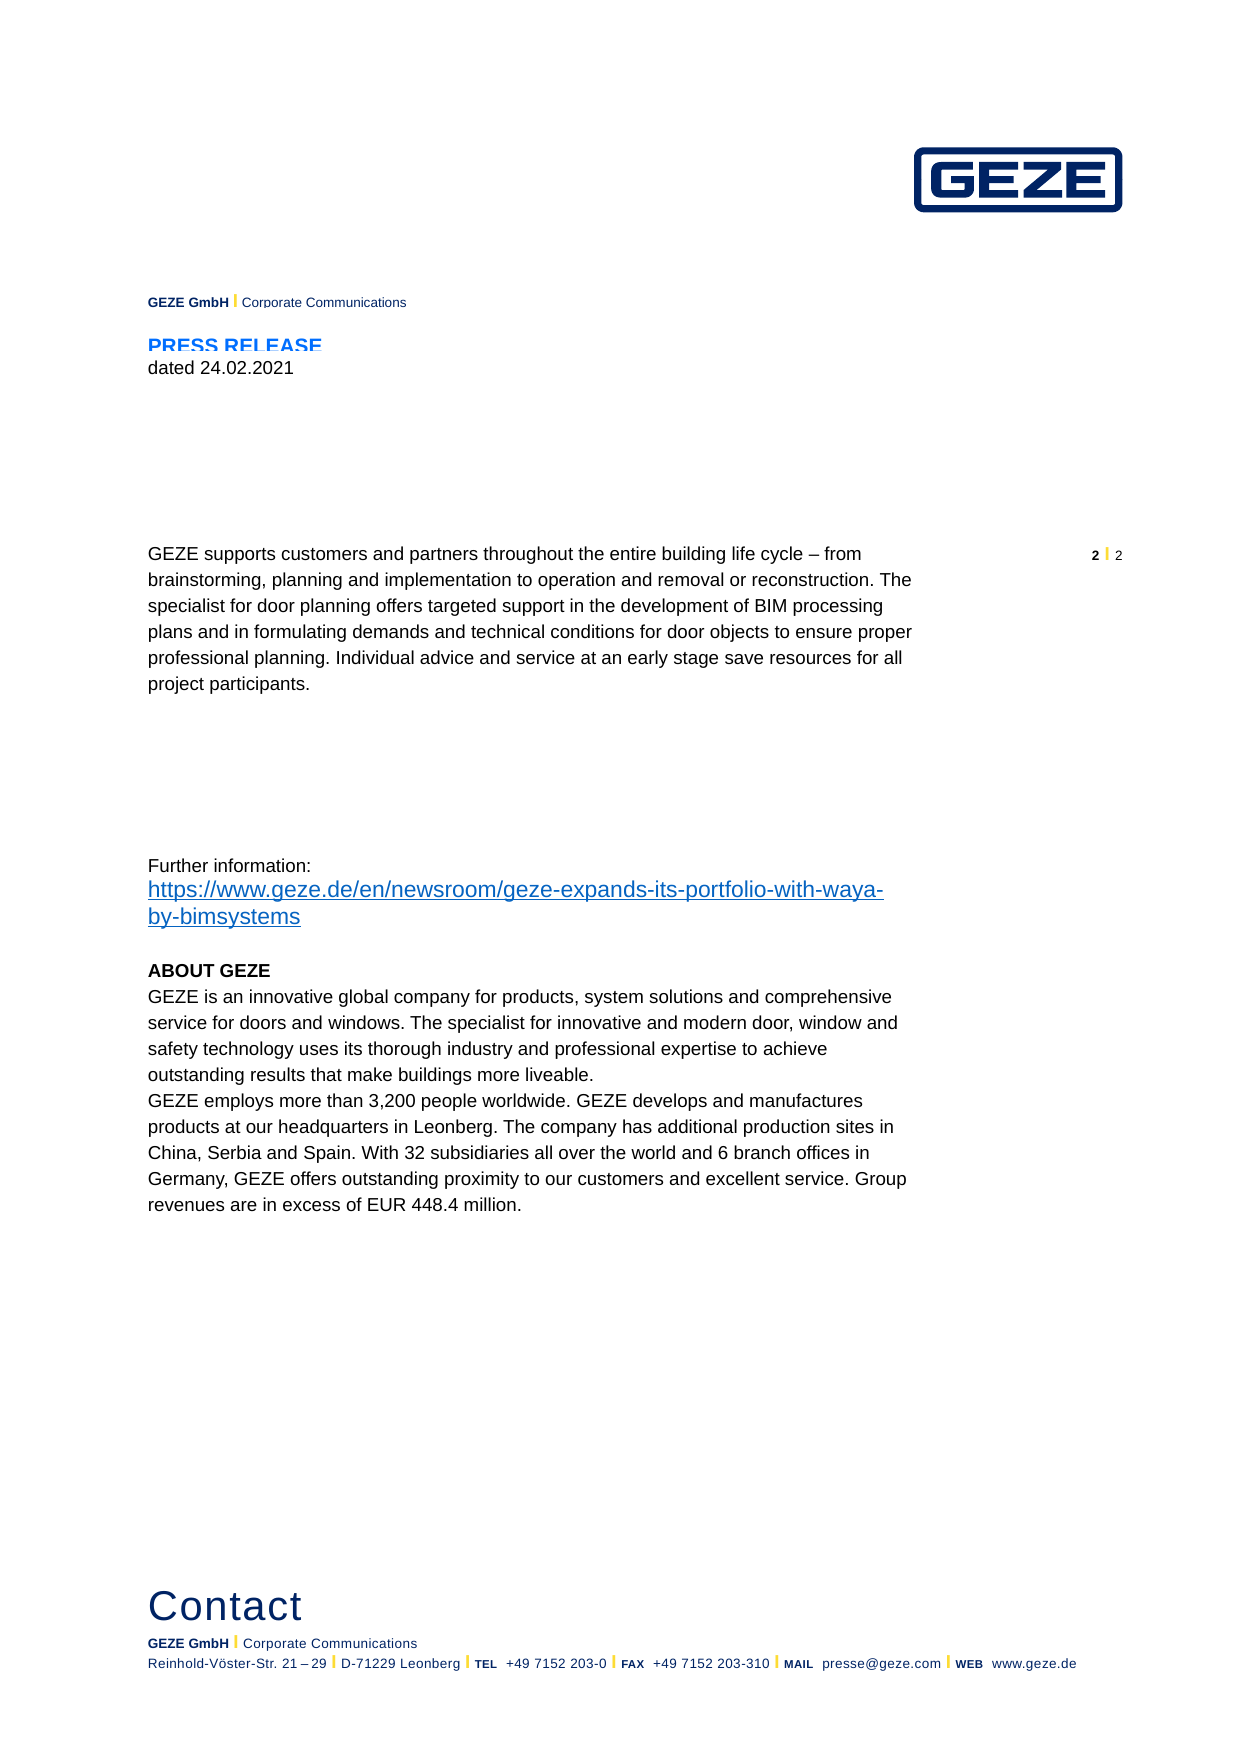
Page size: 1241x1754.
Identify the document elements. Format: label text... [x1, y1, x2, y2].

text Further information: [148, 850, 915, 876]
text GEZE supports customers and partners throughout the entire building life cycle – from brainstorming, planning and implementation to operation and removal or reconstruction. The specialist for door planning offers targeted support in the development of BIM processing plans and in formulating demands and technical conditions for door objects to ensure proper professional planning. Individual advice and service at an early stage save resources for all project participants. [148, 538, 915, 694]
text GEZE employs more than 3,200 people worldwide. GEZE develops and manufactures products at our headquarters in Leonberg. The company has additional production sites in China, Serbia and Spain. With 32 subsidiaries all over the world and 6 branch offices in Germany, GEZE offers outstanding proximity to our customers and excellent service. Group revenues are in excess of EUR 448.4 million. [148, 1085, 915, 1216]
text https://www.geze.de/en/newsroom/geze-expands-its-portfolio-with-waya-by-bimsystems [148, 876, 915, 929]
text ABOUT GEZE [148, 955, 915, 981]
text GEZE is an innovative global company for products, system solutions and comprehensive service for doors and windows. The specialist for innovative and modern door, window and safety technology uses its thorough industry and professional expertise to achieve outstanding results that make buildings more liveable. [148, 981, 915, 1085]
